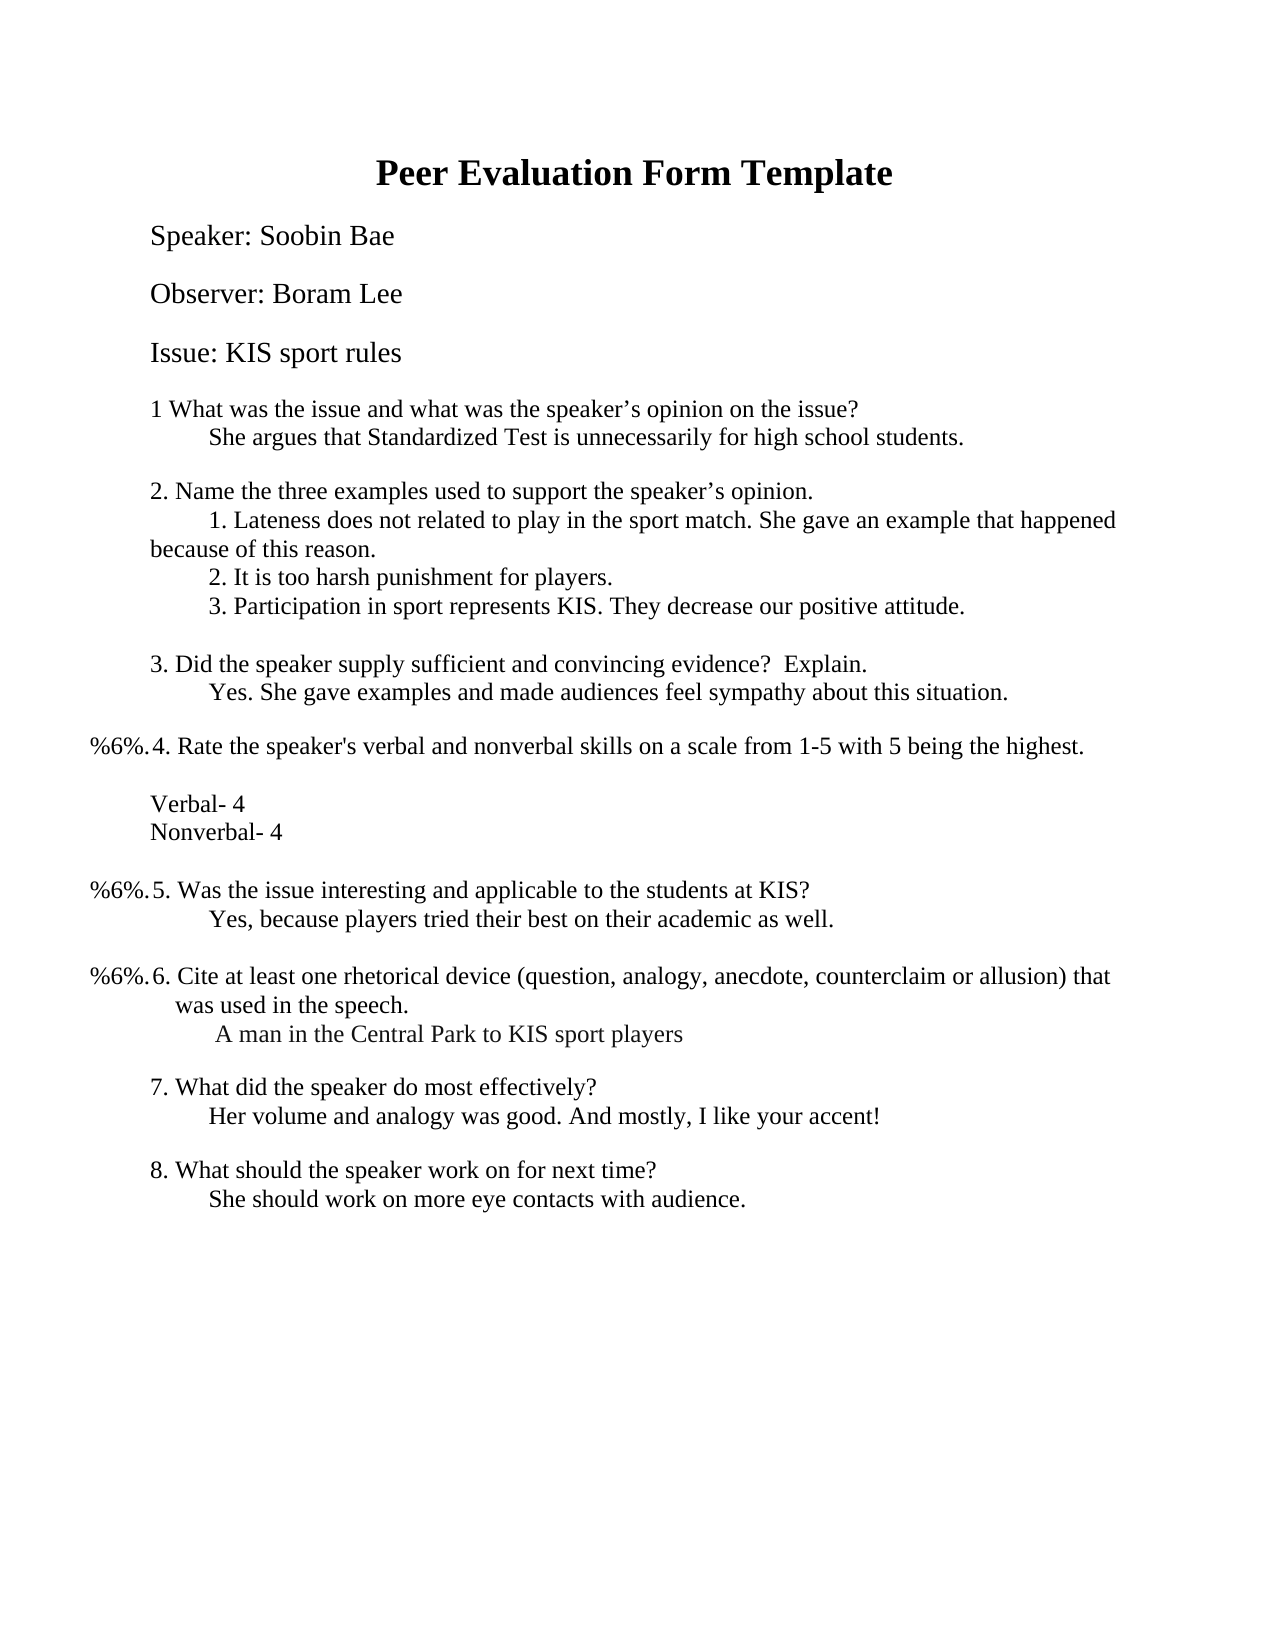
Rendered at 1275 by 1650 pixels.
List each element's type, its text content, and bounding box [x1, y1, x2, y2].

list 5. Was the issue interesting and applicable to the students at KIS? [150, 875, 1125, 904]
text Nonverbal- 4 [150, 817, 1125, 846]
list 6. Cite at least one rhetorical device (question, analogy, anecdote, counterclaim or allusion) that was used in the speech. [150, 961, 1125, 1019]
text 2. Name the three examples used to support the speaker’s opinion. [150, 476, 1125, 505]
text Observer: Boram Lee [150, 277, 1125, 310]
text 2. It is too harsh punishment for players. [150, 562, 1125, 591]
text Speaker: Soobin Bae [150, 218, 1125, 252]
text 1. Lateness does not related to play in the sport match. She gave an example that happened because of this reason. [150, 505, 1125, 562]
text 3. Participation in sport represents KIS. They decrease our positive attitude. [150, 591, 1125, 620]
text Issue: KIS sport rules [150, 335, 1125, 369]
text 3. Did the speaker supply sufficient and convincing evidence? Explain. [150, 649, 1125, 677]
text Yes. She gave examples and made audiences feel sympathy about this situation. [150, 677, 1125, 706]
text A man in the Central Park to KIS sport players [150, 1019, 1125, 1047]
text 8. What should the speaker work on for next time? [150, 1155, 1125, 1184]
text Verbal- 4 [150, 789, 1125, 817]
list 4. Rate the speaker's verbal and nonverbal skills on a scale from 1-5 with 5 being the highest. [150, 731, 1125, 760]
text She should work on more eye contacts with audience. [150, 1184, 1125, 1212]
text Peer Evaluation Form Template [150, 150, 1125, 193]
text Yes, because players tried their best on their academic as well. [150, 904, 1125, 932]
text 1 What was the issue and what was the speaker’s opinion on the issue? [150, 394, 1125, 422]
text She argues that Standardized Test is unnecessarily for high school students. [150, 422, 1125, 451]
text 7. What did the speaker do most effectively? [150, 1072, 1125, 1101]
text Her volume and analogy was good. And mostly, I like your accent! [150, 1101, 1125, 1130]
